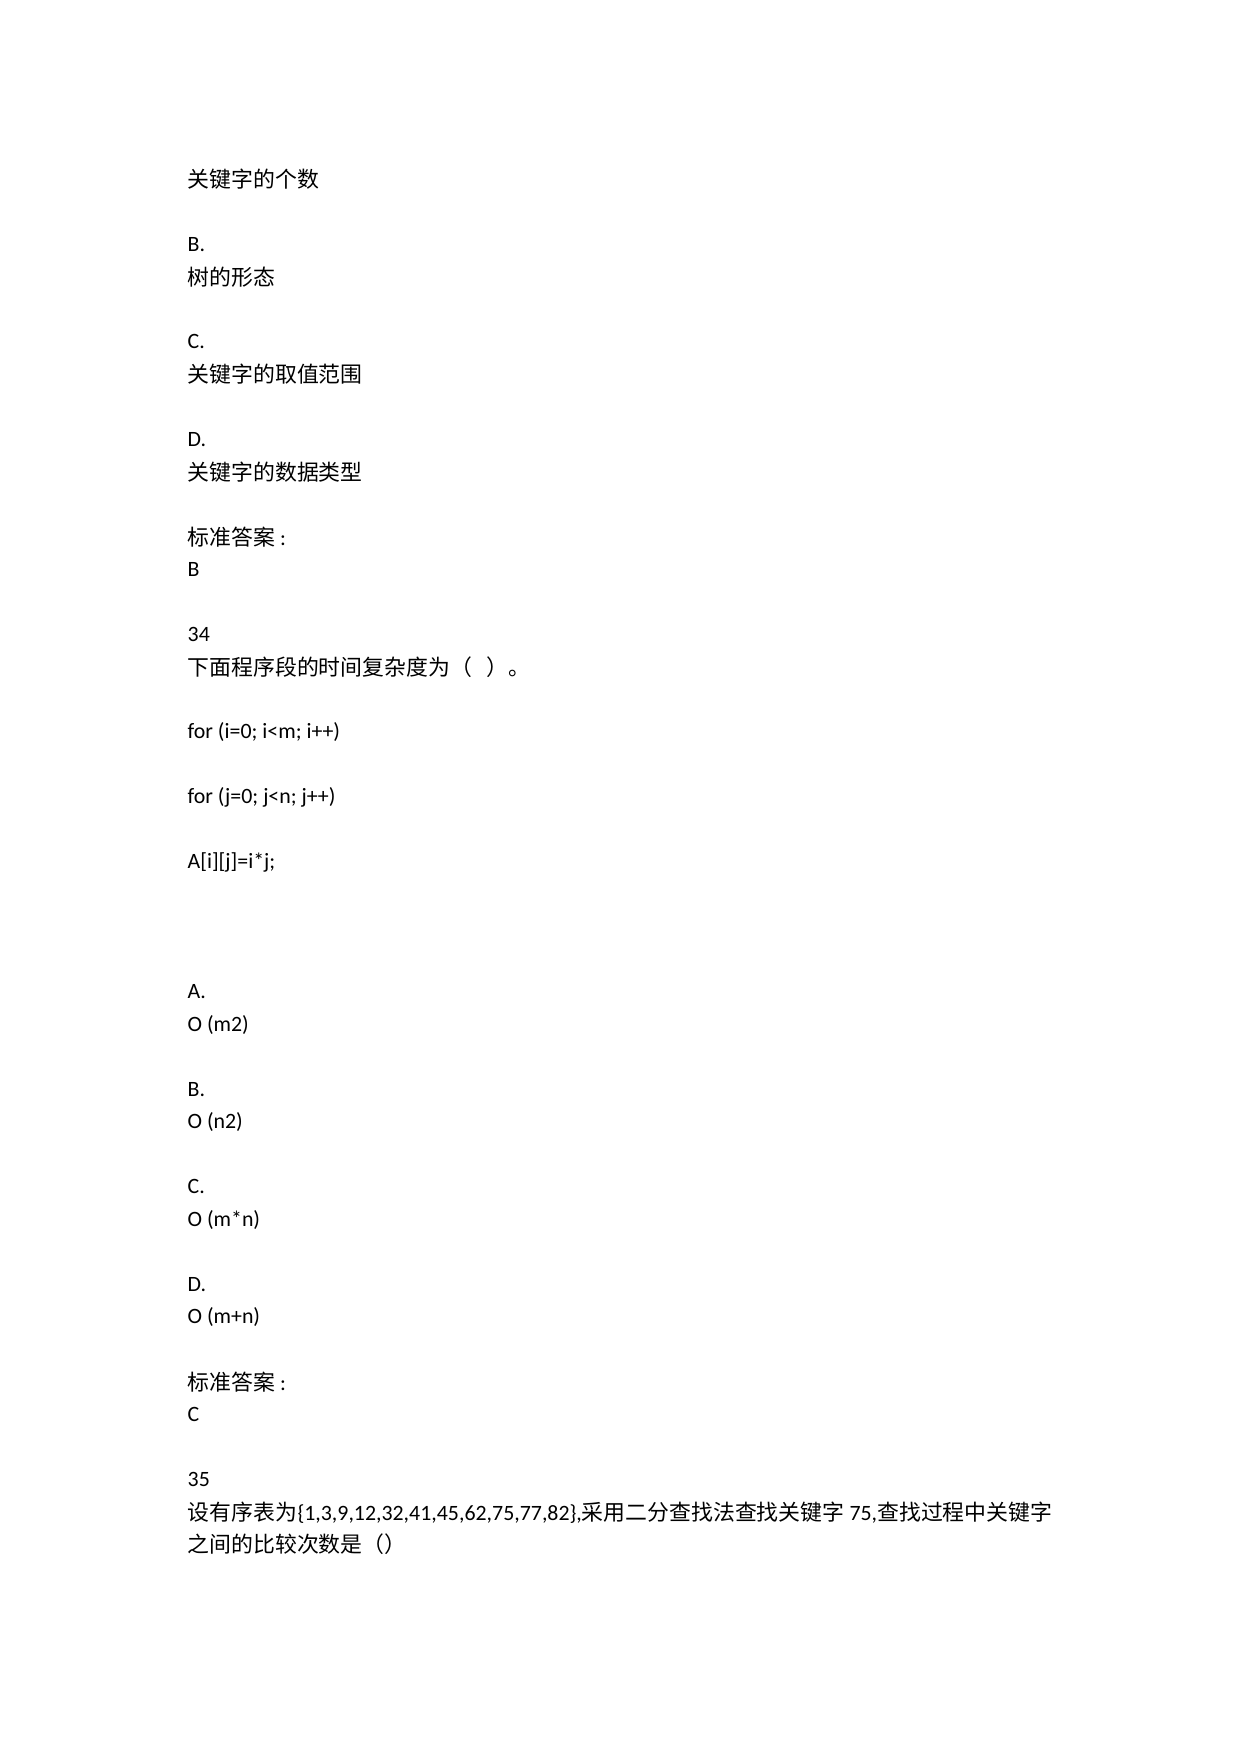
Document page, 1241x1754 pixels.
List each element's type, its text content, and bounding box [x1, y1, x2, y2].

text for (j=0; j<n; j++) [187, 779, 1053, 812]
text A. [187, 974, 1053, 1007]
text B [187, 552, 1053, 584]
text 34 [187, 617, 1053, 649]
text A[i][j]=i*j; [187, 844, 1053, 877]
text 下面程序段的时间复杂度为（ ）。 [187, 649, 1053, 682]
text C. [187, 1169, 1053, 1202]
text O (m*n) [187, 1202, 1053, 1234]
text B. [187, 227, 1053, 259]
text 标准答案 : [187, 1364, 1053, 1397]
text O (m+n) [187, 1299, 1053, 1332]
text 关键字的取值范围 [187, 357, 1053, 389]
text D. [187, 1267, 1053, 1299]
text B. [187, 1072, 1053, 1104]
text 树的形态 [187, 259, 1053, 292]
text C [187, 1397, 1053, 1429]
text 关键字的个数 [187, 162, 1053, 194]
text 设有序表为{1,3,9,12,32,41,45,62,75,77,82},采用二分查找法查找关键字75,查找过程中关键字之间的比较次数是（） [187, 1494, 1053, 1559]
text O (m2) [187, 1007, 1053, 1039]
text for (i=0; i<m; i++) [187, 714, 1053, 747]
text C. [187, 324, 1053, 357]
text 35 [187, 1462, 1053, 1494]
text D. [187, 422, 1053, 454]
text O (n2) [187, 1104, 1053, 1137]
text 标准答案 : [187, 519, 1053, 552]
text 关键字的数据类型 [187, 454, 1053, 487]
